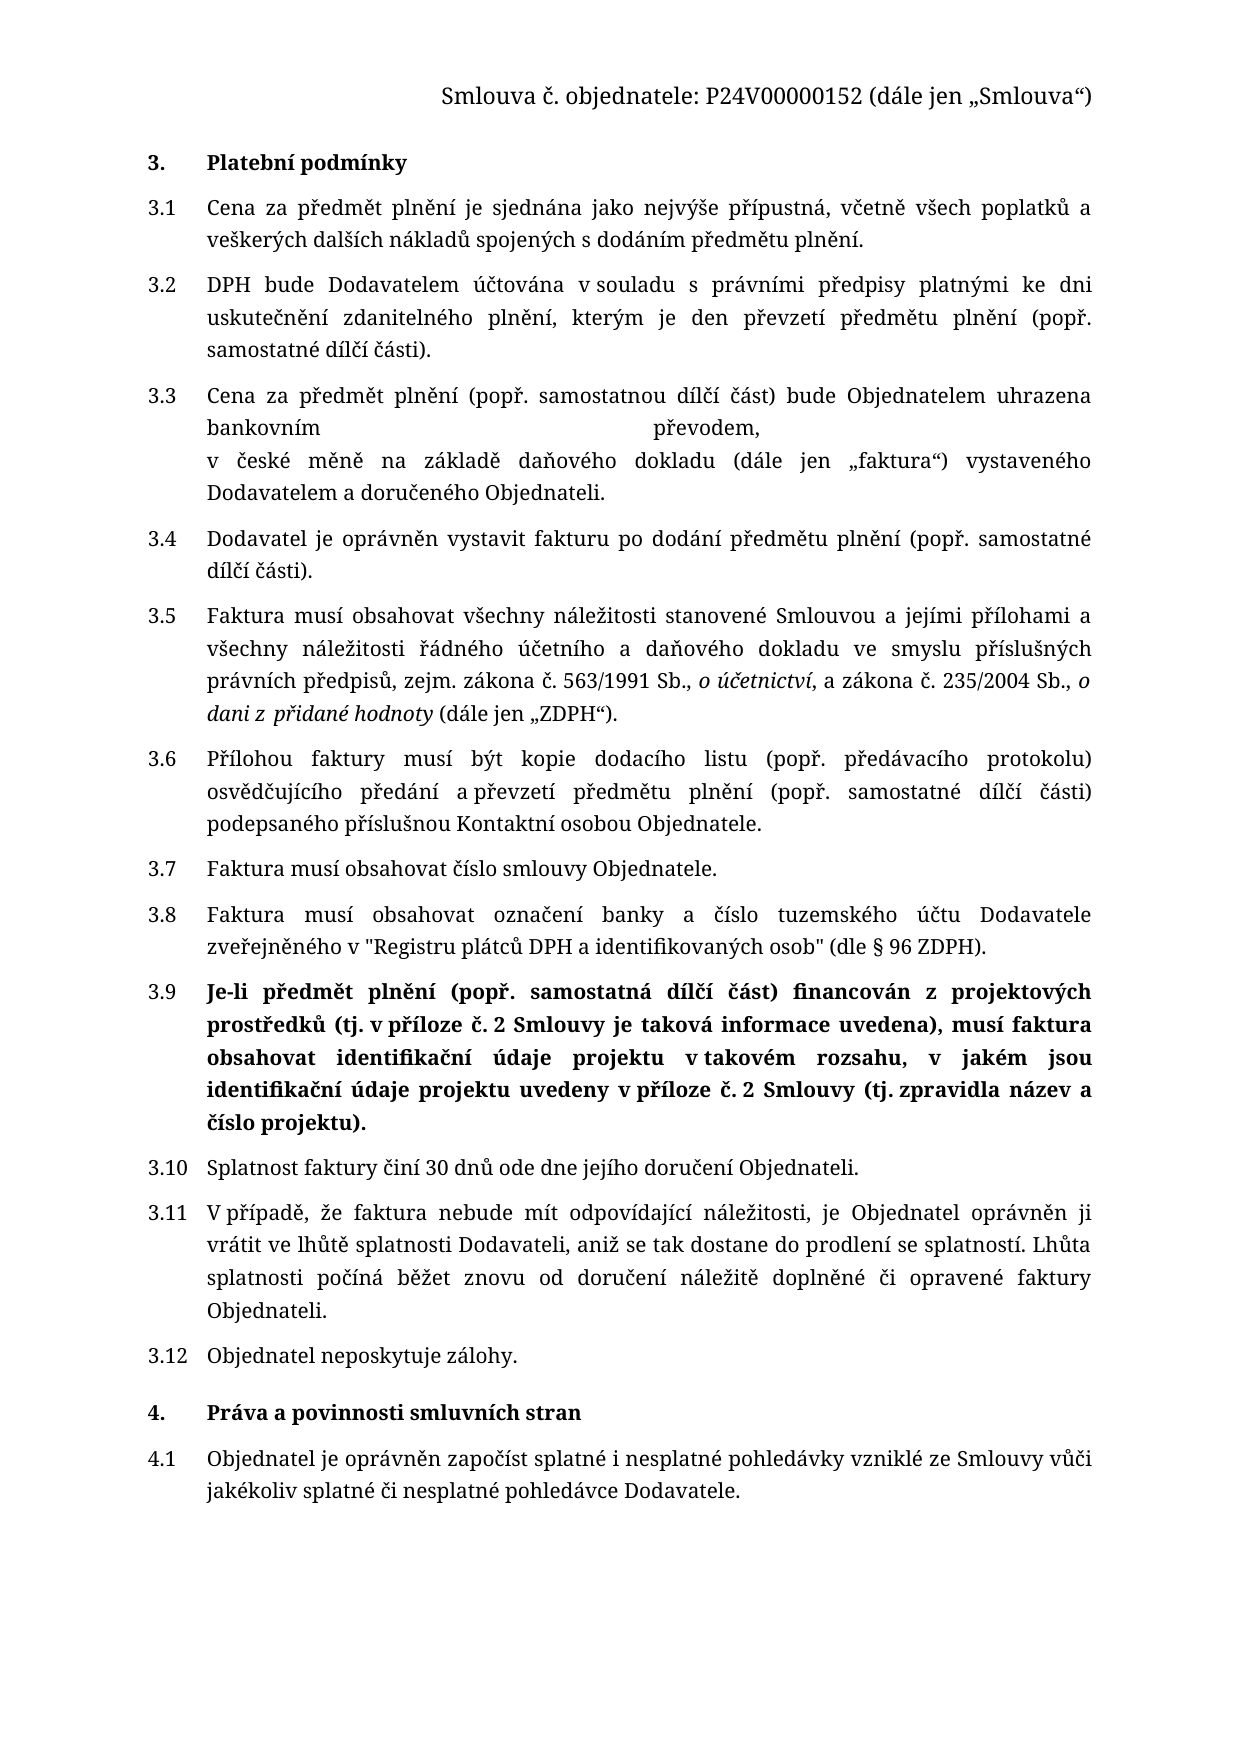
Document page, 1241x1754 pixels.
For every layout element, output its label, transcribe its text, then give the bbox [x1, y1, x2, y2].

list Je-li předmět plnění (popř. samostatná dílčí část) financován z projektových prostředků (tj. v příloze č. 2 Smlouvy je taková informace uvedena), musí faktura obsahovat identifikační údaje projektu v takovém rozsahu, v jakém jsou identifikační údaje projektu uvedeny v příloze č. 2 Smlouvy (tj. zpravidla název a číslo projektu). [148, 977, 1093, 1136]
list Faktura musí obsahovat číslo smlouvy Objednatele. [148, 854, 1093, 883]
list Cena za předmět plnění je sjednána jako nejvýše přípustná, včetně všech poplatků a veškerých dalších nákladů spojených s dodáním předmětu plnění. [148, 193, 1093, 254]
list Faktura musí obsahovat všechny náležitosti stanovené Smlouvou a jejími přílohami a všechny náležitosti řádného účetního a daňového dokladu ve smyslu příslušných právních předpisů, zejm. zákona č. 563/1991 Sb., o účetnictví, a zákona č. 235/2004 Sb., o dani z přidané hodnoty (dále jen „ZDPH“). [148, 601, 1093, 728]
list DPH bude Dodavatelem účtována v souladu s právními předpisy platnými ke dni uskutečnění zdanitelného plnění, kterým je den převzetí předmětu plnění (popř. samostatné dílčí části). [148, 270, 1093, 364]
list Objednatel neposkytuje zálohy. [148, 1341, 1093, 1369]
list Práva a povinnosti smluvních stran [148, 1398, 1093, 1427]
list Přílohou faktury musí být kopie dodacího listu (popř. předávacího protokolu) osvědčujícího předání a převzetí předmětu plnění (popř. samostatné dílčí části) podepsaného příslušnou Kontaktní osobou Objednatele. [148, 744, 1093, 838]
list Faktura musí obsahovat označení banky a číslo tuzemského účtu Dodavatele zveřejněného v "Registru plátců DPH a identifikovaných osob" (dle § 96 ZDPH). [148, 900, 1093, 961]
list V případě, že faktura nebude mít odpovídající náležitosti, je Objednatel oprávněn ji vrátit ve lhůtě splatnosti Dodavateli, aniž se tak dostane do prodlení se splatností. Lhůta splatnosti počíná běžet znovu od doručení náležitě doplněné či opravené faktury Objednateli. [148, 1198, 1093, 1324]
list Cena za předmět plnění (popř. samostatnou dílčí část) bude Objednatelem uhrazena bankovním převodem, v české měně na základě daňového dokladu (dále jen „faktura“) vystaveného Dodavatelem a doručeného Objednateli. [148, 381, 1093, 507]
list Objednatel je oprávněn započíst splatné i nesplatné pohledávky vzniklé ze Smlouvy vůči jakékoliv splatné či nesplatné pohledávce Dodavatele. [148, 1444, 1093, 1505]
list Dodavatel je oprávněn vystavit fakturu po dodání předmětu plnění (popř. samostatné dílčí části). [148, 524, 1093, 585]
list Platební podmínky [148, 148, 1093, 176]
list Splatnost faktury činí 30 dnů ode dne jejího doručení Objednateli. [148, 1153, 1093, 1181]
